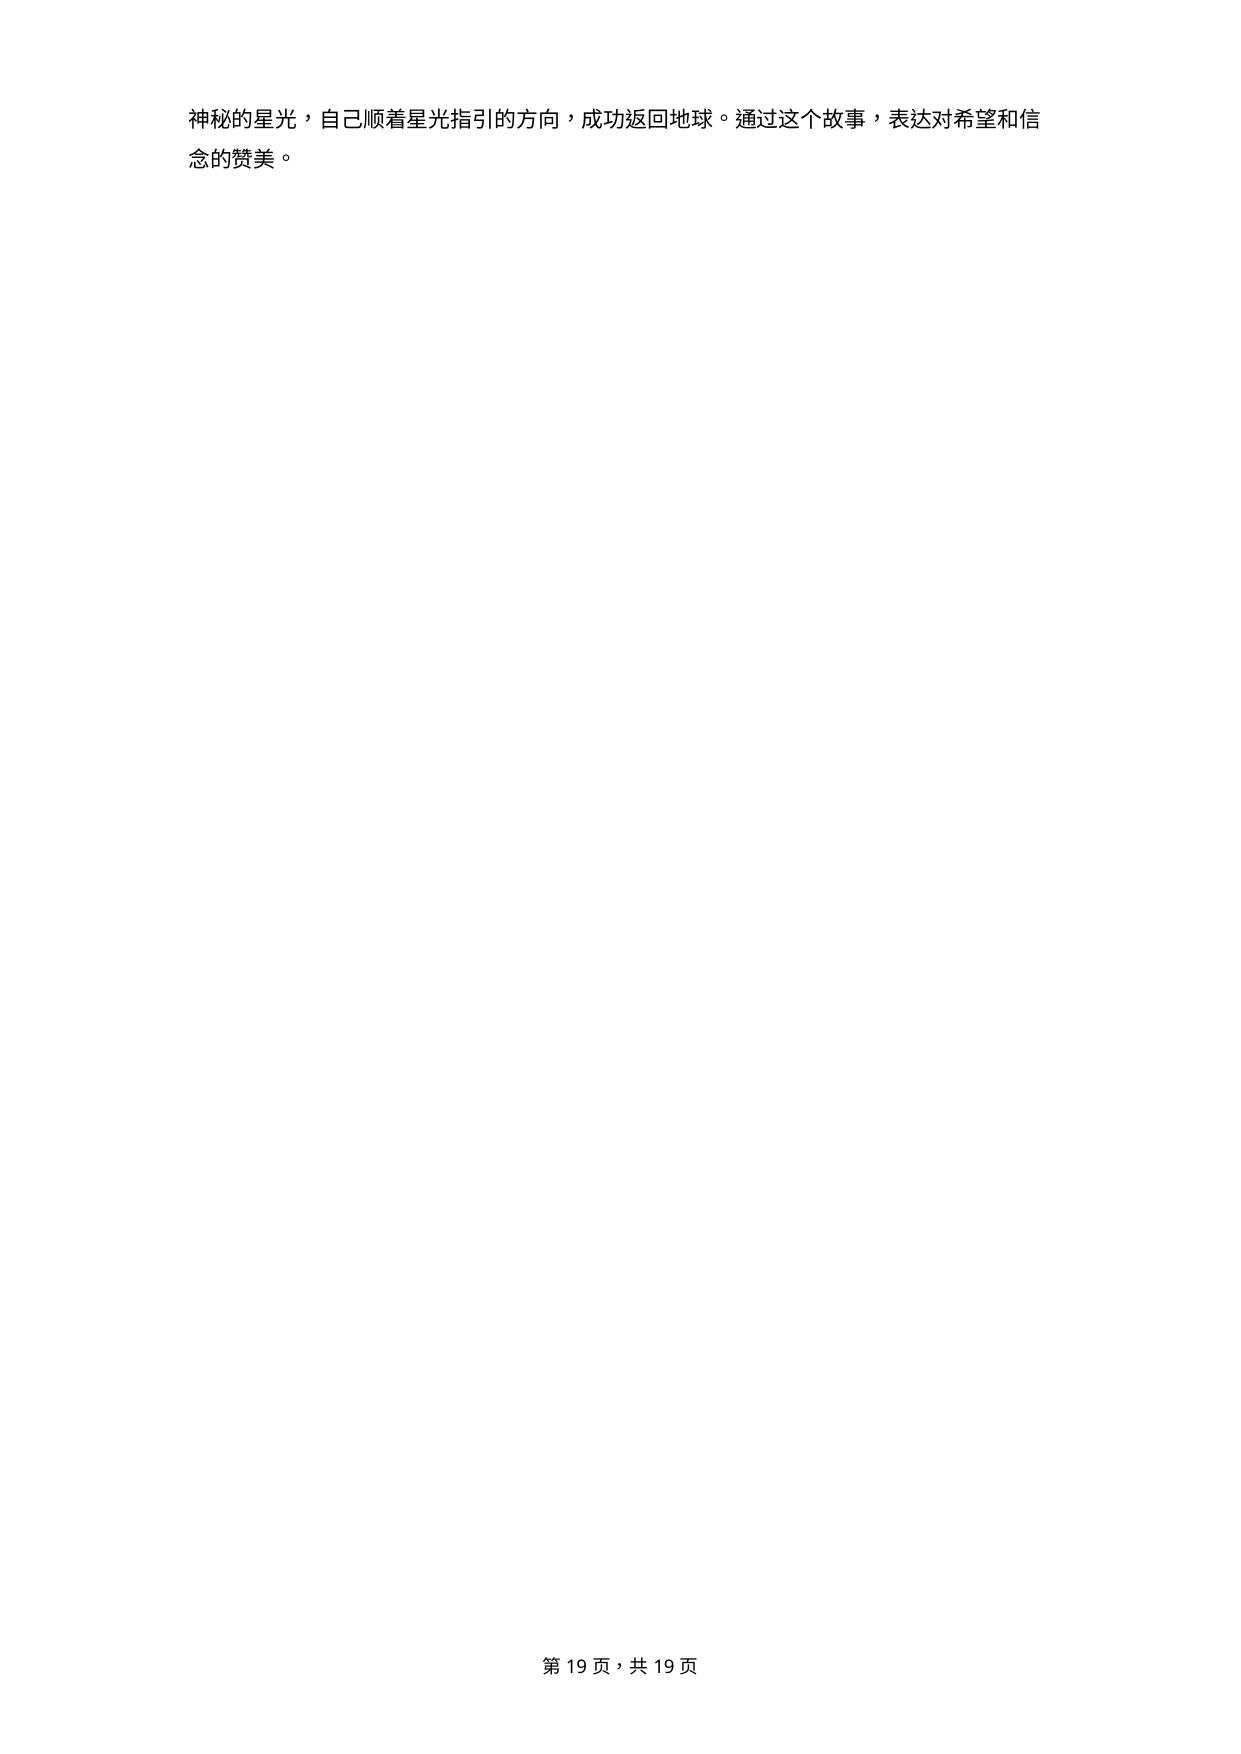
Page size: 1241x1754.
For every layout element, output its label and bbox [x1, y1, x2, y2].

text [188, 104, 1052, 173]
